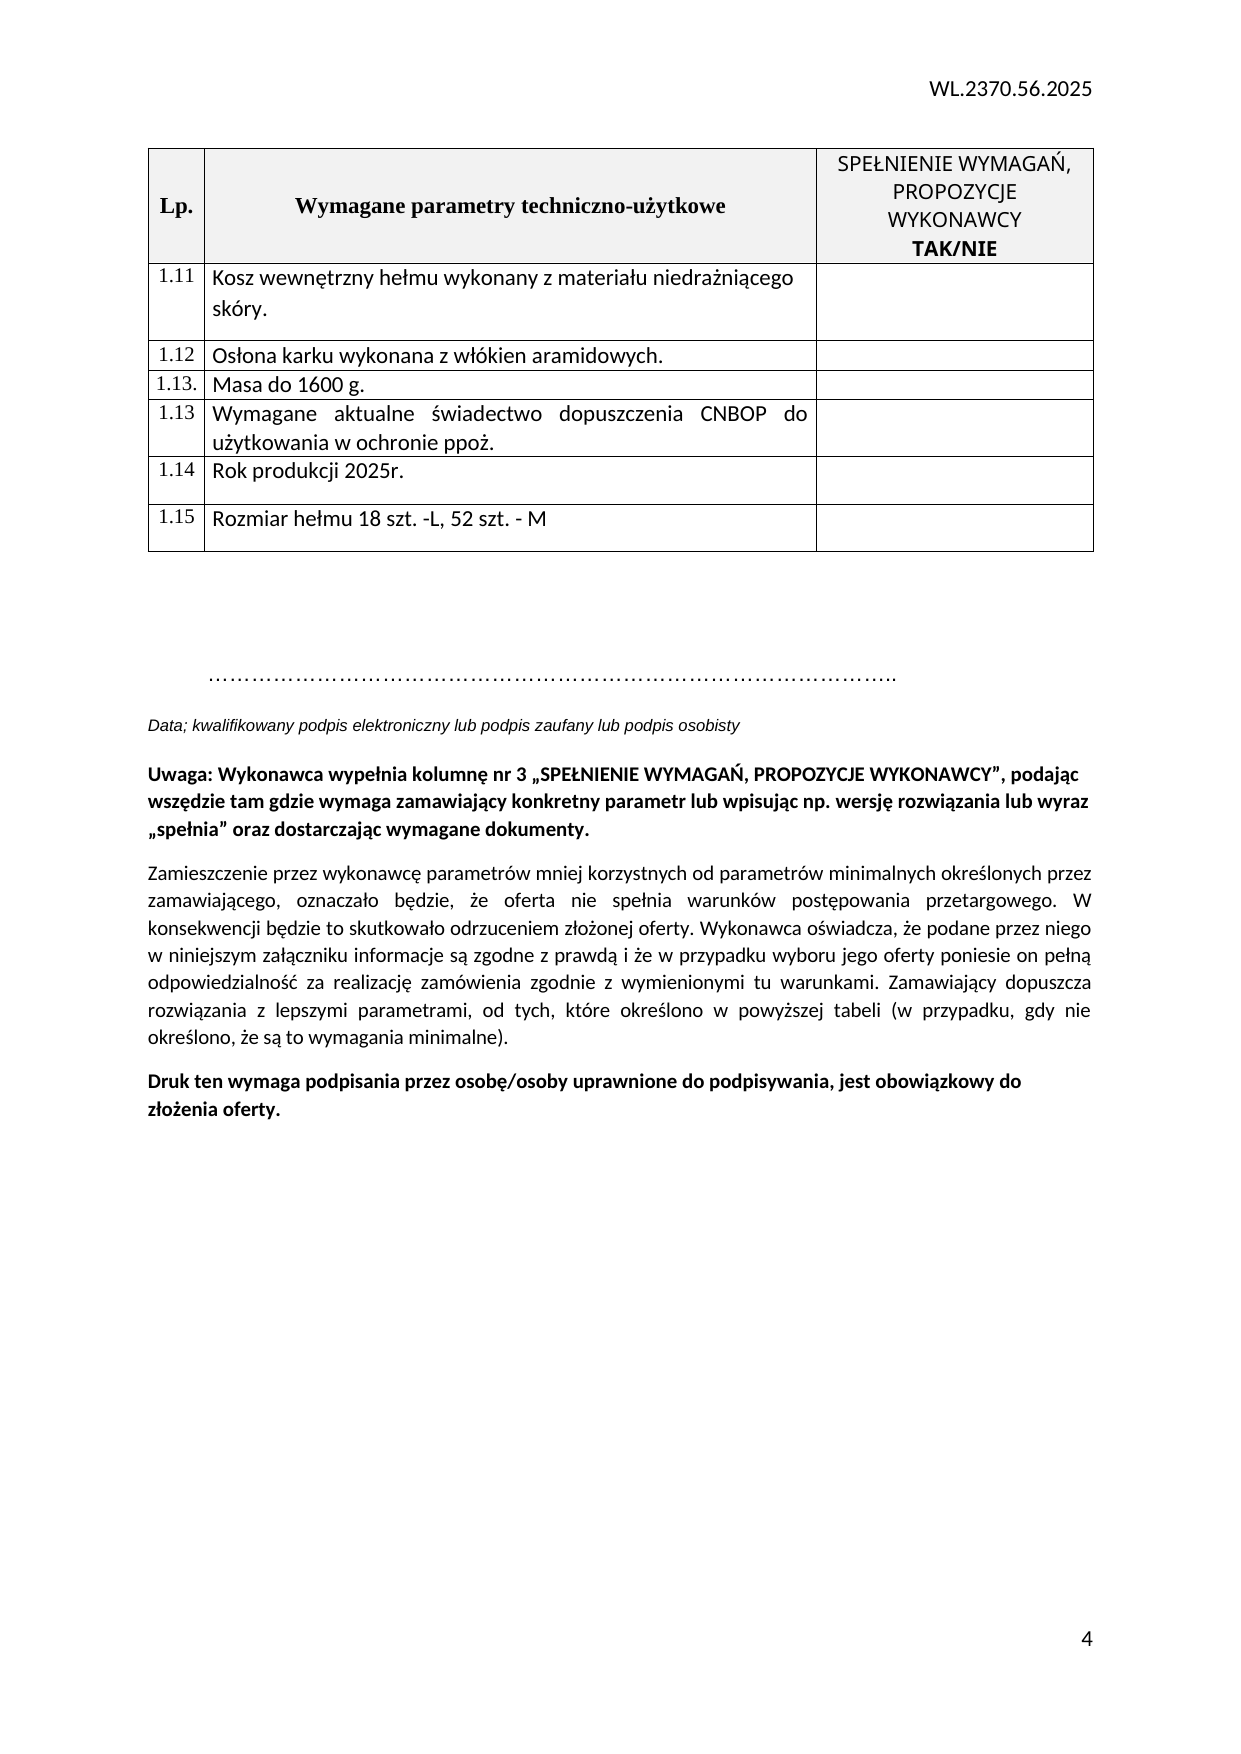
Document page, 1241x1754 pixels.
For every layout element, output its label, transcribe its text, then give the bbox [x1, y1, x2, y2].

table_cell [817, 400, 1093, 456]
table_header SPEŁNIENIE WYMAGAŃ, PROPOZYCJE WYKONAWCY TAK/NIE [817, 149, 1093, 262]
text Uwaga: Wykonawca wypełnia kolumnę nr 3 „SPEŁNIENIE WYMAGAŃ, PROPOZYCJE WYKONAWCY”, podając wszędzie tam gdzie wymaga zamawiający konkretny parametr lub wpisując np. wersję rozwiązania lub wyraz „spełnia” oraz dostarczając wymagane dokumenty. [148, 761, 1093, 841]
table_header Wymagane parametry techniczno-użytkowe [205, 149, 816, 262]
table_cell 1.14 [149, 457, 204, 503]
table_header Lp. [149, 149, 204, 262]
table_cell Osłona karku wykonana z włókien aramidowych. [205, 341, 816, 369]
table_cell 1.12 [149, 341, 204, 369]
table_cell Wymagane aktualne świadectwo dopuszczenia CNBOP do użytkowania w ochronie ppoż. [205, 400, 816, 456]
table_cell [817, 341, 1093, 369]
table_cell [817, 371, 1093, 398]
table_cell [817, 264, 1093, 340]
text ………………………………………………………………………………….. [148, 661, 1093, 686]
table_cell Rok produkcji 2025r. [205, 457, 816, 503]
table_cell [817, 505, 1093, 551]
table_cell 1.15 [149, 505, 204, 551]
text Zamieszczenie przez wykonawcę parametrów mniej korzystnych od parametrów minimalnych określonych przez zamawiającego, oznaczało będzie, że oferta nie spełnia warunków postępowania przetargowego. W konsekwencji będzie to skutkowało odrzuceniem złożonej oferty. Wykonawca oświadcza, że podane przez niego w niniejszym załączniku informacje są zgodne z prawdą i że w przypadku wyboru jego oferty poniesie on pełną odpowiedzialność za realizację zamówienia zgodnie z wymienionymi tu warunkami. Zamawiający dopuszcza rozwiązania z lepszymi parametrami, od tych, które określono w powyższej tabeli (w przypadku, gdy nie określono, że są to wymagania minimalne). [148, 860, 1093, 1050]
table_cell Masa do 1600 g. [205, 371, 816, 398]
table_cell 1.13. [149, 371, 204, 398]
text Data; kwalifikowany podpis elektroniczny lub podpis zaufany lub podpis osobisty [148, 716, 1093, 735]
table_cell [817, 457, 1093, 503]
table_cell Rozmiar hełmu 18 szt. -L, 52 szt. - M [205, 505, 816, 551]
text Druk ten wymaga podpisania przez osobę/osoby uprawnione do podpisywania, jest obowiązkowy do złożenia oferty. [148, 1068, 1093, 1121]
table_cell 1.11 [149, 264, 204, 340]
table_cell Kosz wewnętrzny hełmu wykonany z materiału niedrażniącego skóry. [205, 264, 816, 340]
table_cell 1.13 [149, 400, 204, 456]
